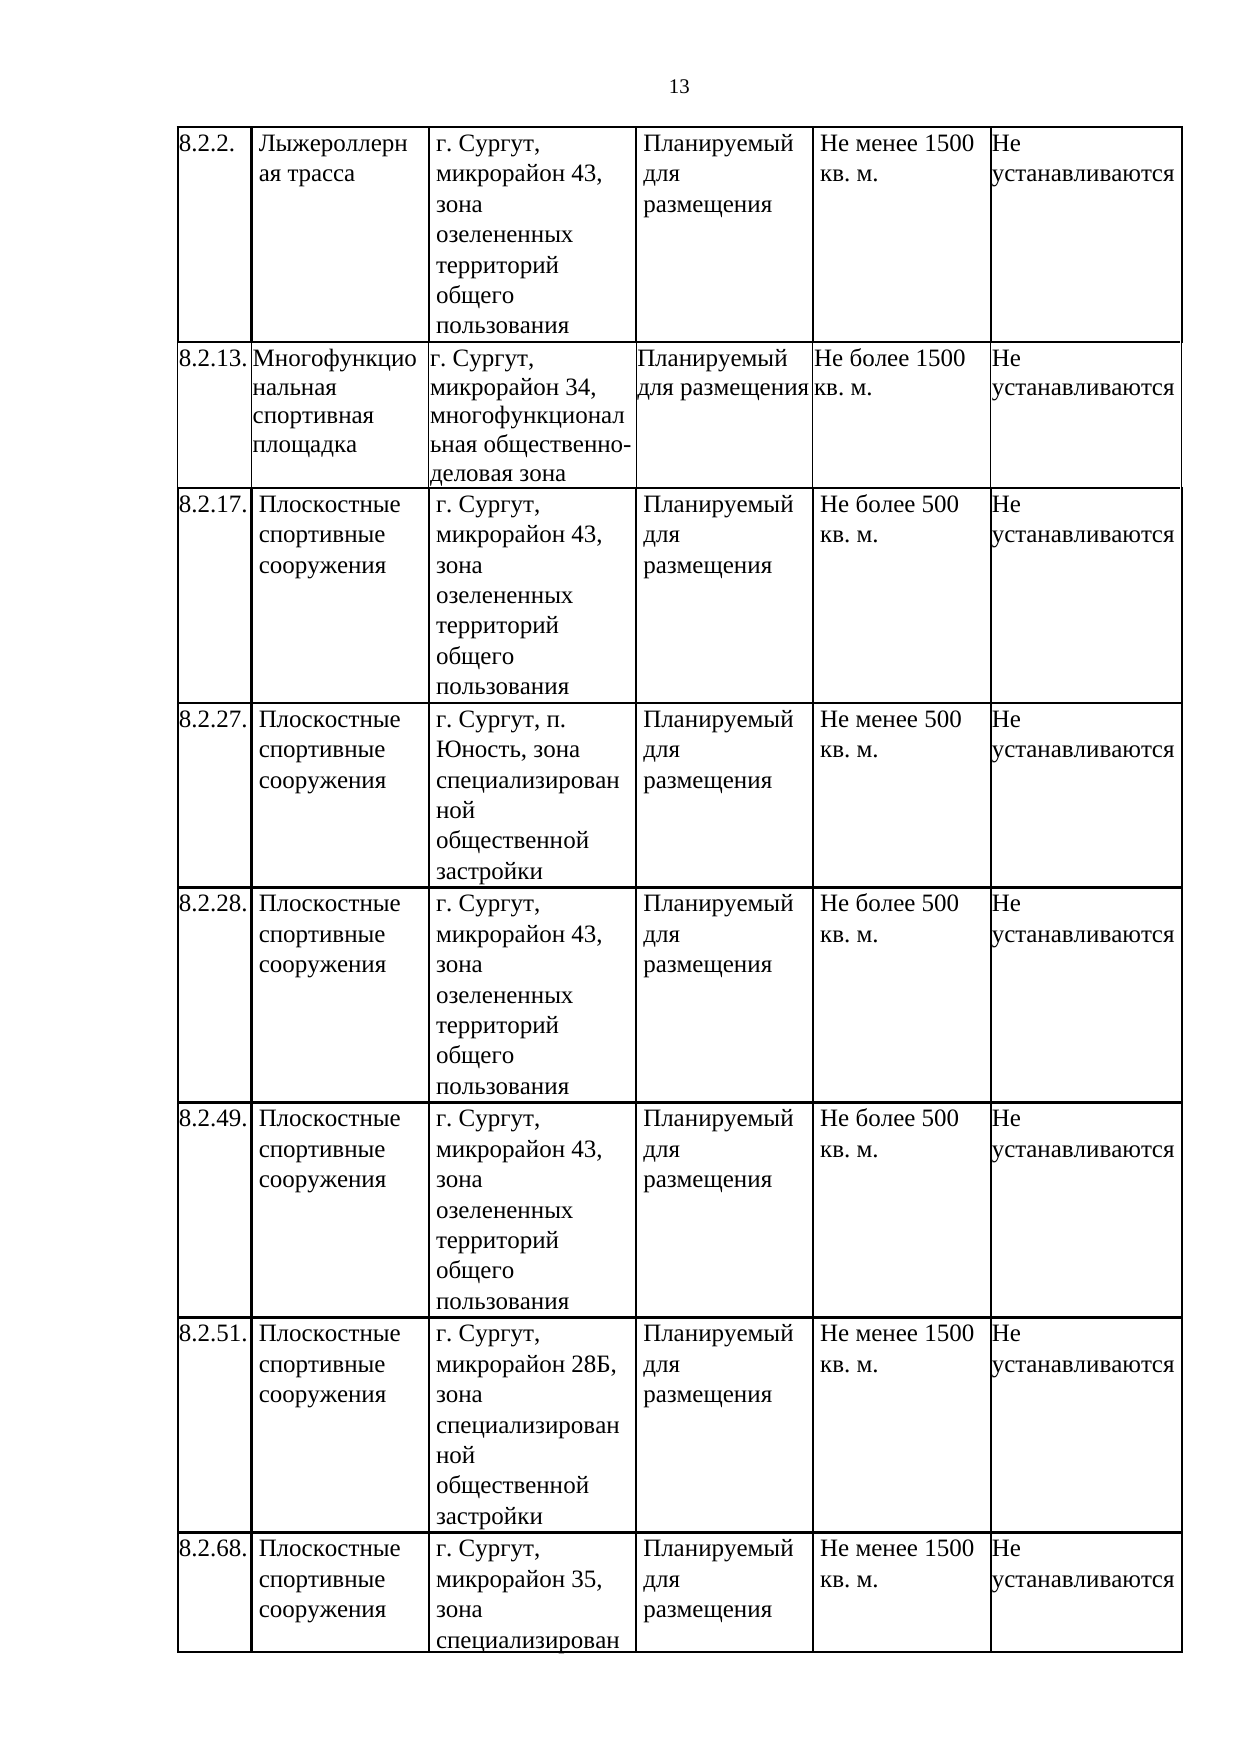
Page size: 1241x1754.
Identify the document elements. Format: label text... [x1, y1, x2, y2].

table_cell Не устанавливаются [992, 1104, 1181, 1316]
table_cell Не более 500 кв. м. [814, 889, 990, 1101]
table_cell Не менее 1500 кв. м. [814, 1319, 990, 1531]
table_cell г. Сургут, микрорайон 43, зона озелененных территорий общего пользования [430, 1104, 635, 1316]
table_cell Не менее 1500 кв. м. [814, 1534, 990, 1651]
table_cell Планируемый для размещения [637, 343, 812, 487]
table_cell 8.2.17. [179, 489, 250, 702]
table_header Планируемый для размещения [637, 128, 812, 341]
table_cell Не устанавливаются [992, 1534, 1181, 1651]
table_cell Плоскостные спортивные сооружения [253, 1319, 428, 1531]
table_cell Плоскостные спортивные сооружения [253, 1534, 428, 1651]
table_header Лыжероллерная трасса [253, 128, 428, 341]
table_cell Не более 500 кв. м. [814, 1104, 990, 1316]
table_cell г. Сургут, микрорайон 35, зона специализированной общественной застройки [430, 1534, 635, 1651]
table_cell Не более 500 кв. м. [814, 489, 990, 702]
table_cell 8.2.51. [179, 1319, 250, 1531]
table_cell Не устанавливаются [992, 1319, 1181, 1531]
table_cell Планируемый для размещения [637, 1104, 812, 1316]
table_cell Плоскостные спортивные сооружения [253, 489, 428, 702]
table_cell Не устанавливаются [992, 889, 1181, 1101]
table_cell 8.2.13. [178, 343, 251, 487]
table_cell Не более 1500 кв. м. [813, 343, 990, 487]
table_cell Не устанавливаются [992, 704, 1181, 886]
table_cell 8.2.68. [179, 1534, 250, 1651]
table_cell г. Сургут, п. Юность, зона специализированной общественной застройки [430, 704, 635, 886]
table_cell г. Сургут, микрорайон 43, зона озелененных территорий общего пользования [430, 889, 635, 1101]
table_cell Не устанавливаются [991, 341, 1181, 487]
table_cell Планируемый для размещения [637, 704, 812, 886]
table_cell Не менее 500 кв. м. [814, 704, 990, 886]
table_cell г. Сургут, микрорайон 34, многофункциональная общественно-деловая зона [429, 343, 636, 487]
table_cell Плоскостные спортивные сооружения [253, 704, 428, 886]
table_cell Планируемый для размещения [637, 1534, 812, 1651]
table_cell 8.2.28. [179, 889, 250, 1101]
table_cell Плоскостные спортивные сооружения [253, 1104, 428, 1316]
table_header г. Сургут, микрорайон 43, зона озелененных территорий общего пользования [430, 128, 635, 341]
table_header Не устанавливаются [992, 128, 1181, 341]
table_cell Многофункциональная спортивная площадка [252, 343, 428, 487]
table_cell Планируемый для размещения [637, 889, 812, 1101]
table_cell 8.2.27. [179, 704, 250, 886]
table_cell 8.2.49. [179, 1104, 250, 1316]
table_cell г. Сургут, микрорайон 28Б, зона специализированной общественной застройки [430, 1319, 635, 1531]
table_cell Планируемый для размещения [637, 1319, 812, 1531]
table_cell Плоскостные спортивные сооружения [253, 889, 428, 1101]
table_cell Не устанавливаются [992, 487, 1181, 702]
table_cell г. Сургут, микрорайон 43, зона озелененных территорий общего пользования [430, 489, 635, 702]
table_header 8.2.2. [179, 128, 250, 341]
table_header Не менее 1500 кв. м. [814, 128, 990, 341]
table_cell Планируемый для размещения [637, 489, 812, 702]
